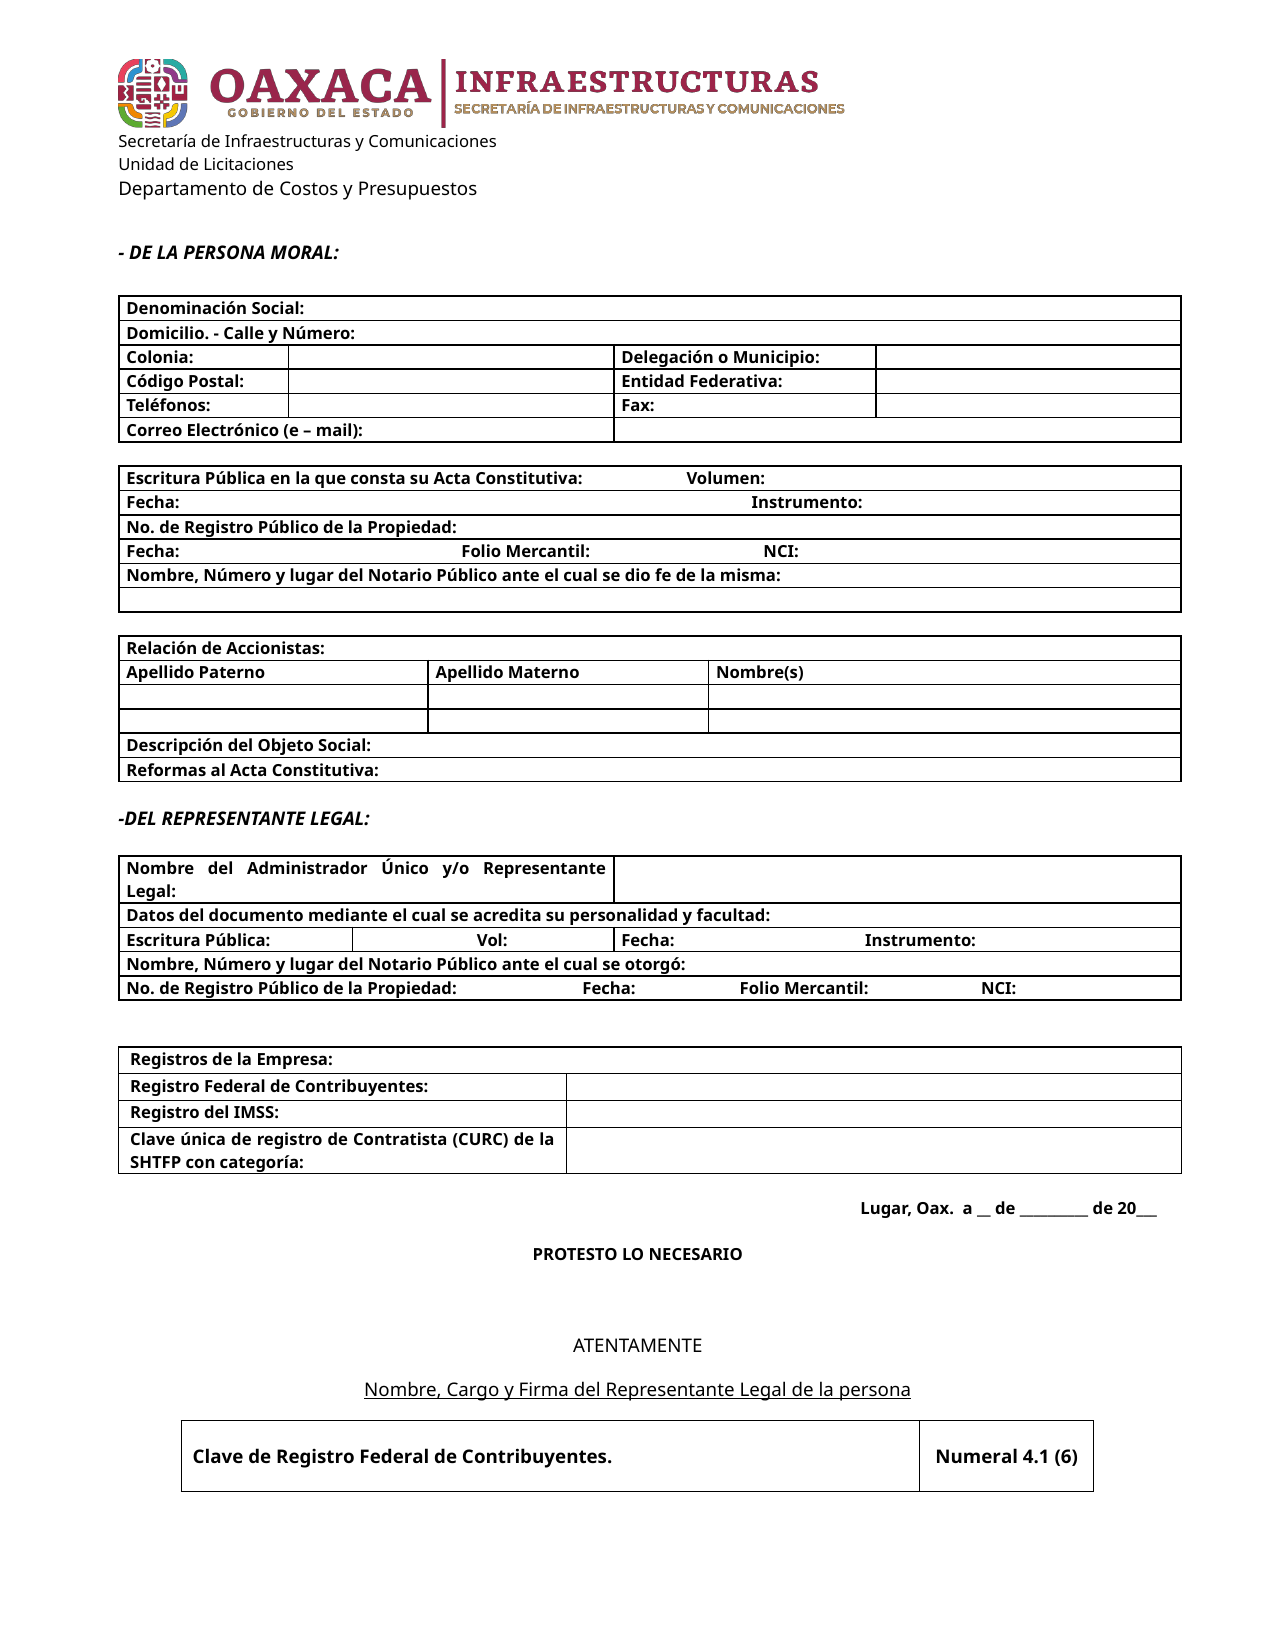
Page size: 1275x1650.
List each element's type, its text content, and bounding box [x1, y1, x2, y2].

table_header Clave de Registro Federal de Contribuyentes. [182, 1421, 919, 1491]
table_cell [615, 418, 1180, 441]
table_header Numeral 4.1 (6) [920, 1421, 1093, 1491]
table_cell Registro Federal de Contribuyentes: [119, 1074, 566, 1100]
table_cell Colonia: [120, 346, 288, 368]
table_cell Descripción del Objeto Social: [120, 734, 1180, 757]
text PROTESTO LO NECESARIO [118, 1242, 1157, 1265]
table_cell Fecha: Instrumento: [615, 928, 1180, 951]
table_header Registros de la Empresa: [119, 1048, 1181, 1073]
table_cell Escritura Pública: [120, 928, 352, 951]
table_cell [120, 588, 1180, 611]
table_cell [289, 394, 613, 417]
table_cell No. de Registro Público de la Propiedad: [120, 516, 1180, 538]
table_cell [429, 685, 708, 708]
table_cell Domicilio. - Calle y Número: [120, 321, 1180, 344]
table_cell Apellido Paterno [120, 661, 427, 684]
table_cell [289, 346, 613, 368]
table_cell Registro del IMSS: [119, 1101, 566, 1127]
table_cell No. de Registro Público de la Propiedad: Fecha: Folio Mercantil: NCI: [120, 977, 1180, 999]
table_cell Delegación o Municipio: [615, 346, 875, 368]
table_cell [567, 1074, 1181, 1100]
table_cell Correo Electrónico (e – mail): [120, 418, 613, 441]
text Nombre, Cargo y Firma del Representante Legal de la persona [118, 1376, 1157, 1402]
table_cell Teléfonos: [120, 394, 288, 417]
table_cell Nombre(s) [709, 661, 1180, 684]
text -DEL REPRESENTANTE LEGAL: [118, 805, 1157, 831]
table_cell Apellido Materno [429, 661, 708, 684]
table_cell [289, 370, 613, 392]
table_cell [709, 685, 1180, 708]
text ATENTAMENTE [118, 1332, 1157, 1357]
table_cell Entidad Federativa: [615, 370, 875, 392]
table_cell Nombre, Número y lugar del Notario Público ante el cual se otorgó: [120, 952, 1180, 975]
table_cell Fecha: Folio Mercantil: NCI: [120, 540, 1180, 562]
picture [118, 59, 868, 130]
table_header [615, 857, 1180, 902]
table_cell [120, 710, 427, 732]
table_cell [567, 1128, 1181, 1173]
text Lugar, Oax. a __ de __________ de 20___ [118, 1197, 1157, 1219]
text - DE LA PERSONA MORAL: [118, 239, 1157, 265]
table_cell [120, 685, 427, 708]
table_cell Fax: [615, 394, 875, 417]
table_cell [877, 370, 1180, 392]
table_header Escritura Pública en la que consta su Acta Constitutiva: Volumen: [120, 467, 1180, 489]
table_header Relación de Accionistas: [120, 637, 1180, 659]
table_cell [567, 1101, 1181, 1127]
table_cell Código Postal: [120, 370, 288, 392]
table_cell [877, 346, 1180, 368]
table_cell Reformas al Acta Constitutiva: [120, 758, 1180, 781]
table_cell Fecha: Instrumento: [120, 491, 1180, 514]
table_cell [877, 394, 1180, 417]
table_cell Vol: [353, 928, 613, 951]
table_header Nombre del Administrador Único y/o Representante Legal: [120, 857, 613, 902]
table_cell [429, 710, 708, 732]
table_header Denominación Social: [120, 297, 1180, 320]
table_cell [709, 710, 1180, 732]
table_cell Clave única de registro de Contratista (CURC) de la SHTFP con categoría: [119, 1128, 566, 1173]
table_cell Nombre, Número y lugar del Notario Público ante el cual se dio fe de la misma: [120, 564, 1180, 587]
table_cell Datos del documento mediante el cual se acredita su personalidad y facultad: [120, 904, 1180, 927]
